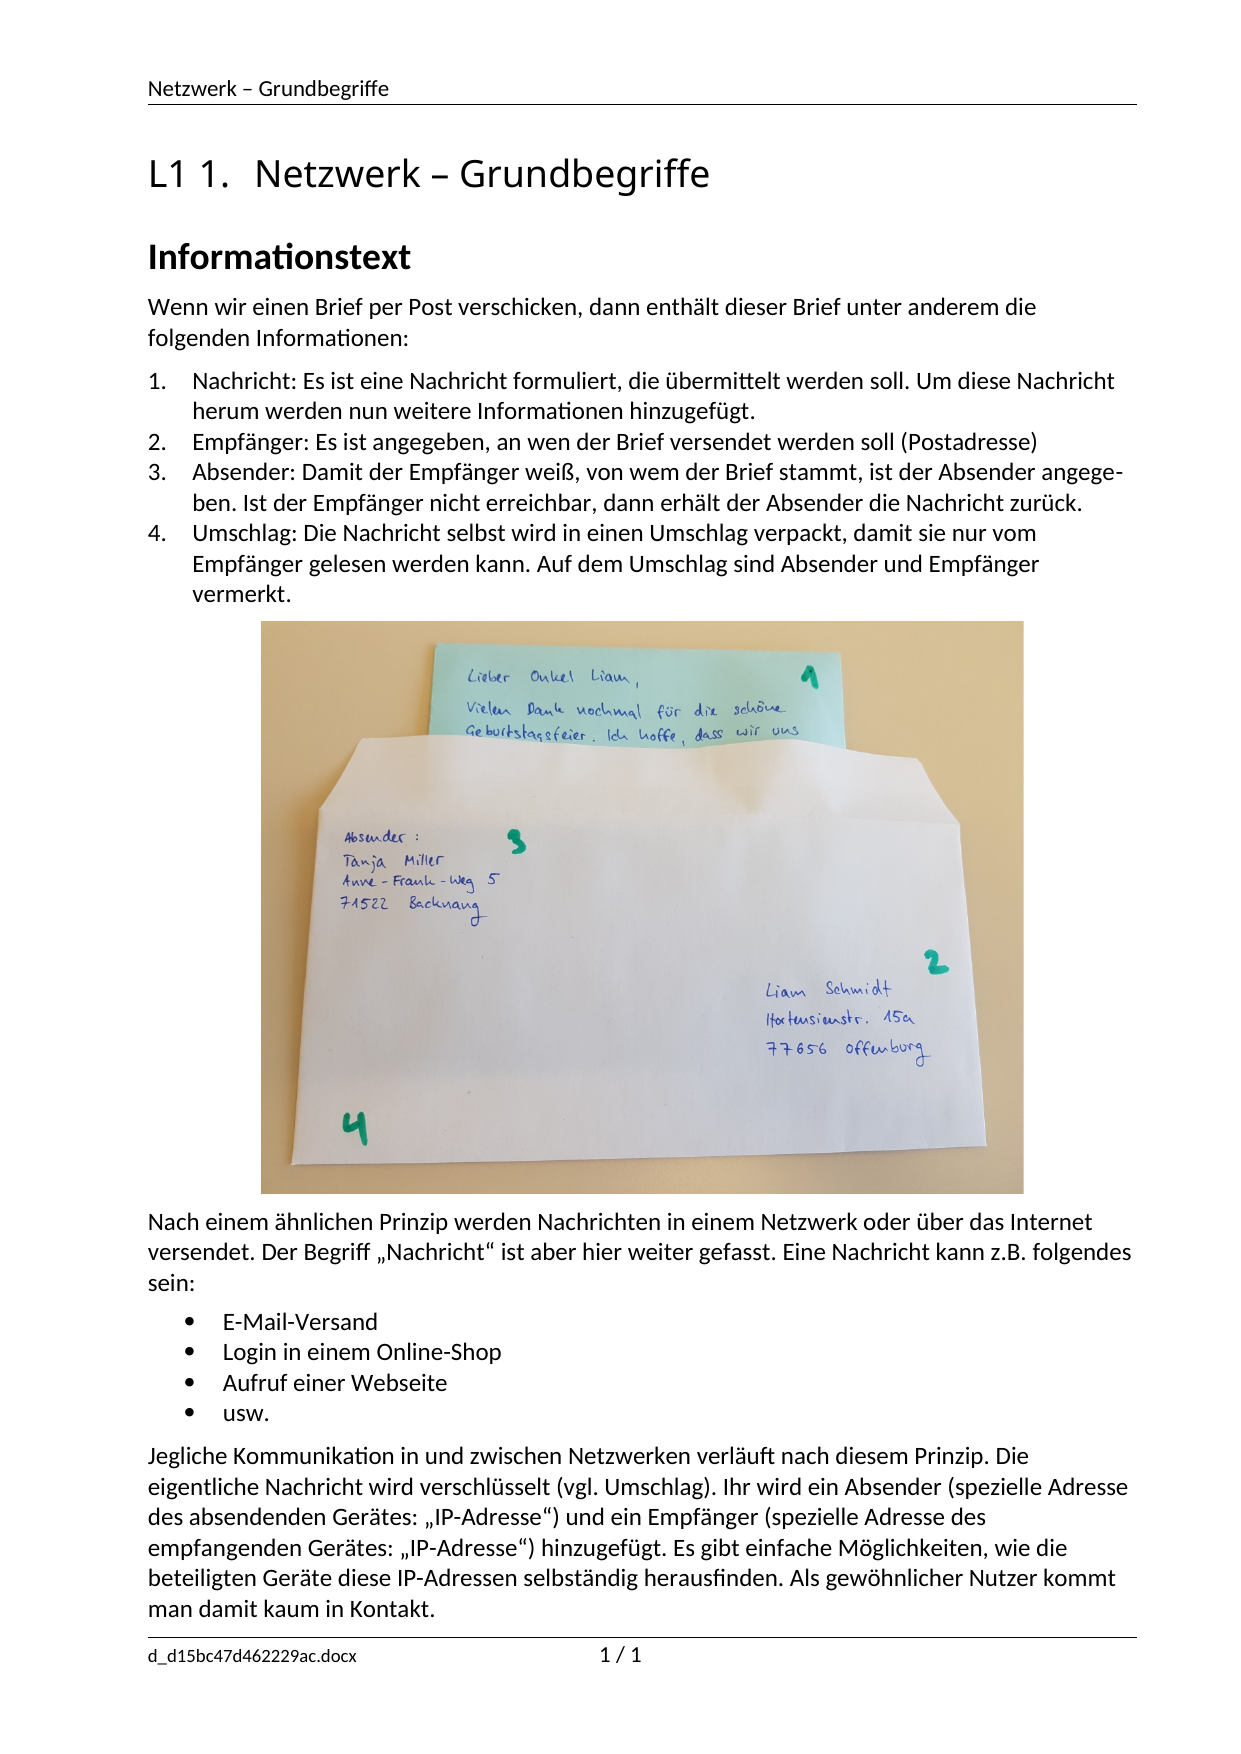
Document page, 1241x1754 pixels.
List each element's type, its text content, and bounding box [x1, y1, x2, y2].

list Aufruf einer Webseite [185, 1367, 1137, 1397]
list Empfänger: Es ist angegeben, an wen der Brief versendet werden soll (Postadresse) [148, 426, 1137, 456]
list Umschlag: Die Nachricht selbst wird in einen Umschlag verpackt, damit sie nur vom Empfänger gelesen werden kann. Auf dem Umschlag sind Absender und Empfänger vermerkt. [148, 517, 1137, 609]
list Login in einem Online-Shop [185, 1336, 1137, 1367]
list usw. [185, 1397, 1137, 1428]
picture [261, 621, 1024, 1194]
text Jegliche Kommunikation in und zwischen Netzwerken verläuft nach diesem Prinzip. Die eigentliche Nachricht wird verschlüsselt (vgl. Umschlag). Ihr wird ein Absender (spezielle Adresse des absendenden Gerätes: „IP-Adresse“) und ein Empfänger (spezielle Adresse des empfangenden Gerätes: „IP-Adresse“) hinzugefügt. Es gibt einfache Möglichkeiten, wie die beteiligten Geräte diese IP-Adressen selbständig herausfinden. Als gewöhnlicher Nutzer kommt man damit kaum in Kontakt. [148, 1440, 1137, 1623]
text Nach einem ähnlichen Prinzip werden Nachrichten in einem Netzwerk oder über das Internet versendet. Der Begriff „Nachricht“ ist aber hier weiter gefasst. Eine Nachricht kann z.B. folgendes sein: [148, 1206, 1137, 1297]
text Wenn wir einen Brief per Post verschicken, dann enthält dieser Brief unter anderem die folgenden Informationen: [148, 291, 1137, 352]
list E-Mail-Versand [185, 1306, 1137, 1336]
text Informationstext [148, 233, 1137, 279]
subtitle Netzwerk – Grundbegriffe [148, 148, 1137, 199]
list Nachricht: Es ist eine Nachricht formuliert, die übermittelt werden soll. Um diese Nachricht herum werden nun weitere Informationen hinzugefügt. [148, 365, 1137, 426]
list Absender: Damit der Empfänger weiß, von wem der Brief stammt, ist der Absender angegeben. Ist der Empfänger nicht erreichbar, dann erhält der Absender die Nachricht zurück. [148, 456, 1137, 517]
